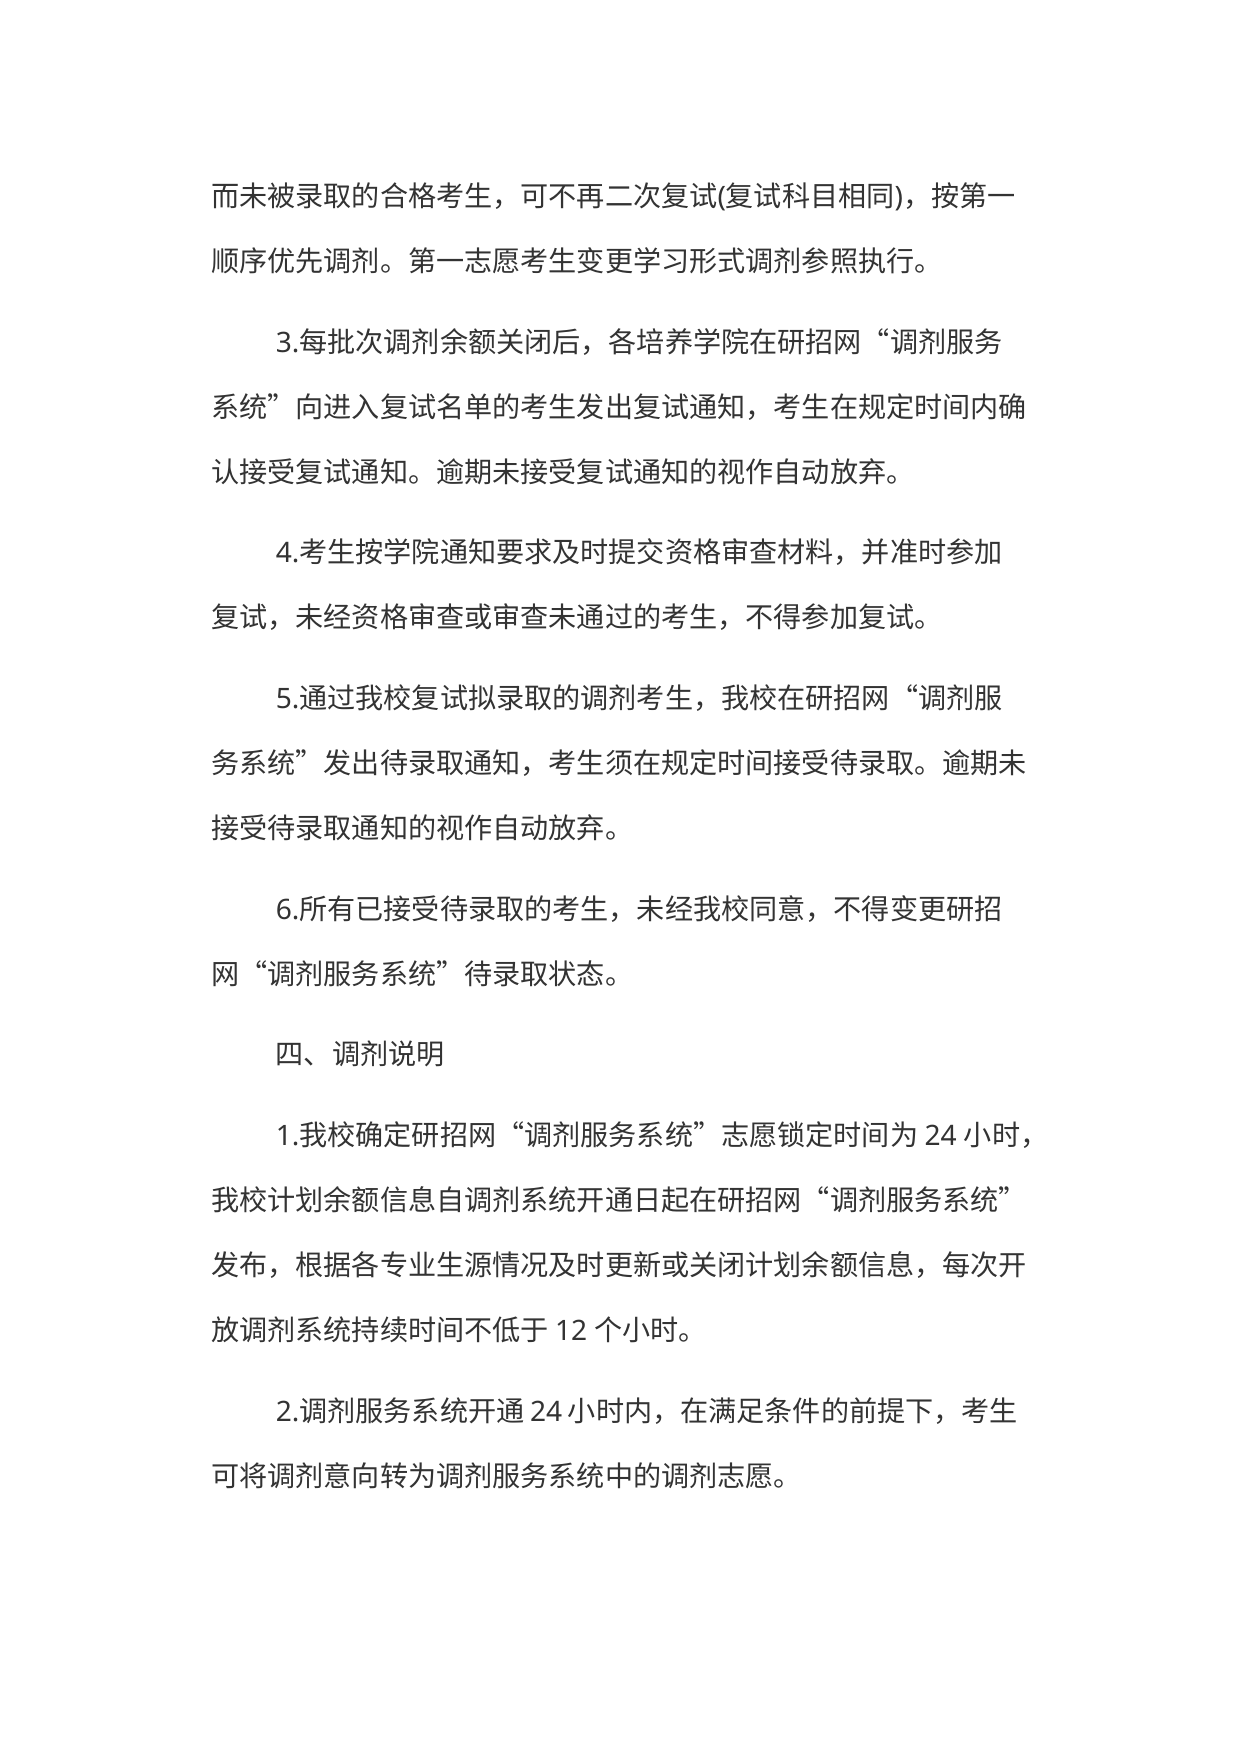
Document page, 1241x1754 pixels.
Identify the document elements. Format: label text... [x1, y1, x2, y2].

text 4.考生按学院通知要求及时提交资格审查材料，并准时参加复试，未经资格审查或审查未通过的考生，不得参加复试。 [211, 518, 1029, 648]
text 3.每批次调剂余额关闭后，各培养学院在研招网“调剂服务系统”向进入复试名单的考生发出复试通知，考生在规定时间内确认接受复试通知。逾期未接受复试通知的视作自动放弃。 [211, 308, 1029, 503]
text 1.我校确定研招网“调剂服务系统”志愿锁定时间为 24 小时，我校计划余额信息自调剂系统开通日起在研招网“调剂服务系统”发布，根据各专业生源情况及时更新或关闭计划余额信息，每次开放调剂系统持续时间不低于 12 个小时。 [211, 1101, 1029, 1361]
text 5.通过我校复试拟录取的调剂考生，我校在研招网“调剂服务系统”发出待录取通知，考生须在规定时间接受待录取。逾期未接受待录取通知的视作自动放弃。 [211, 664, 1029, 859]
text 四、调剂说明 [211, 1020, 1029, 1085]
text 6.所有已接受待录取的考生，未经我校同意，不得变更研招网“调剂服务系统”待录取状态。 [211, 874, 1029, 1004]
text 2.调剂服务系统开通24小时内，在满足条件的前提下，考生可将调剂意向转为调剂服务系统中的调剂志愿。 [211, 1376, 1029, 1506]
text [211, 162, 1029, 292]
